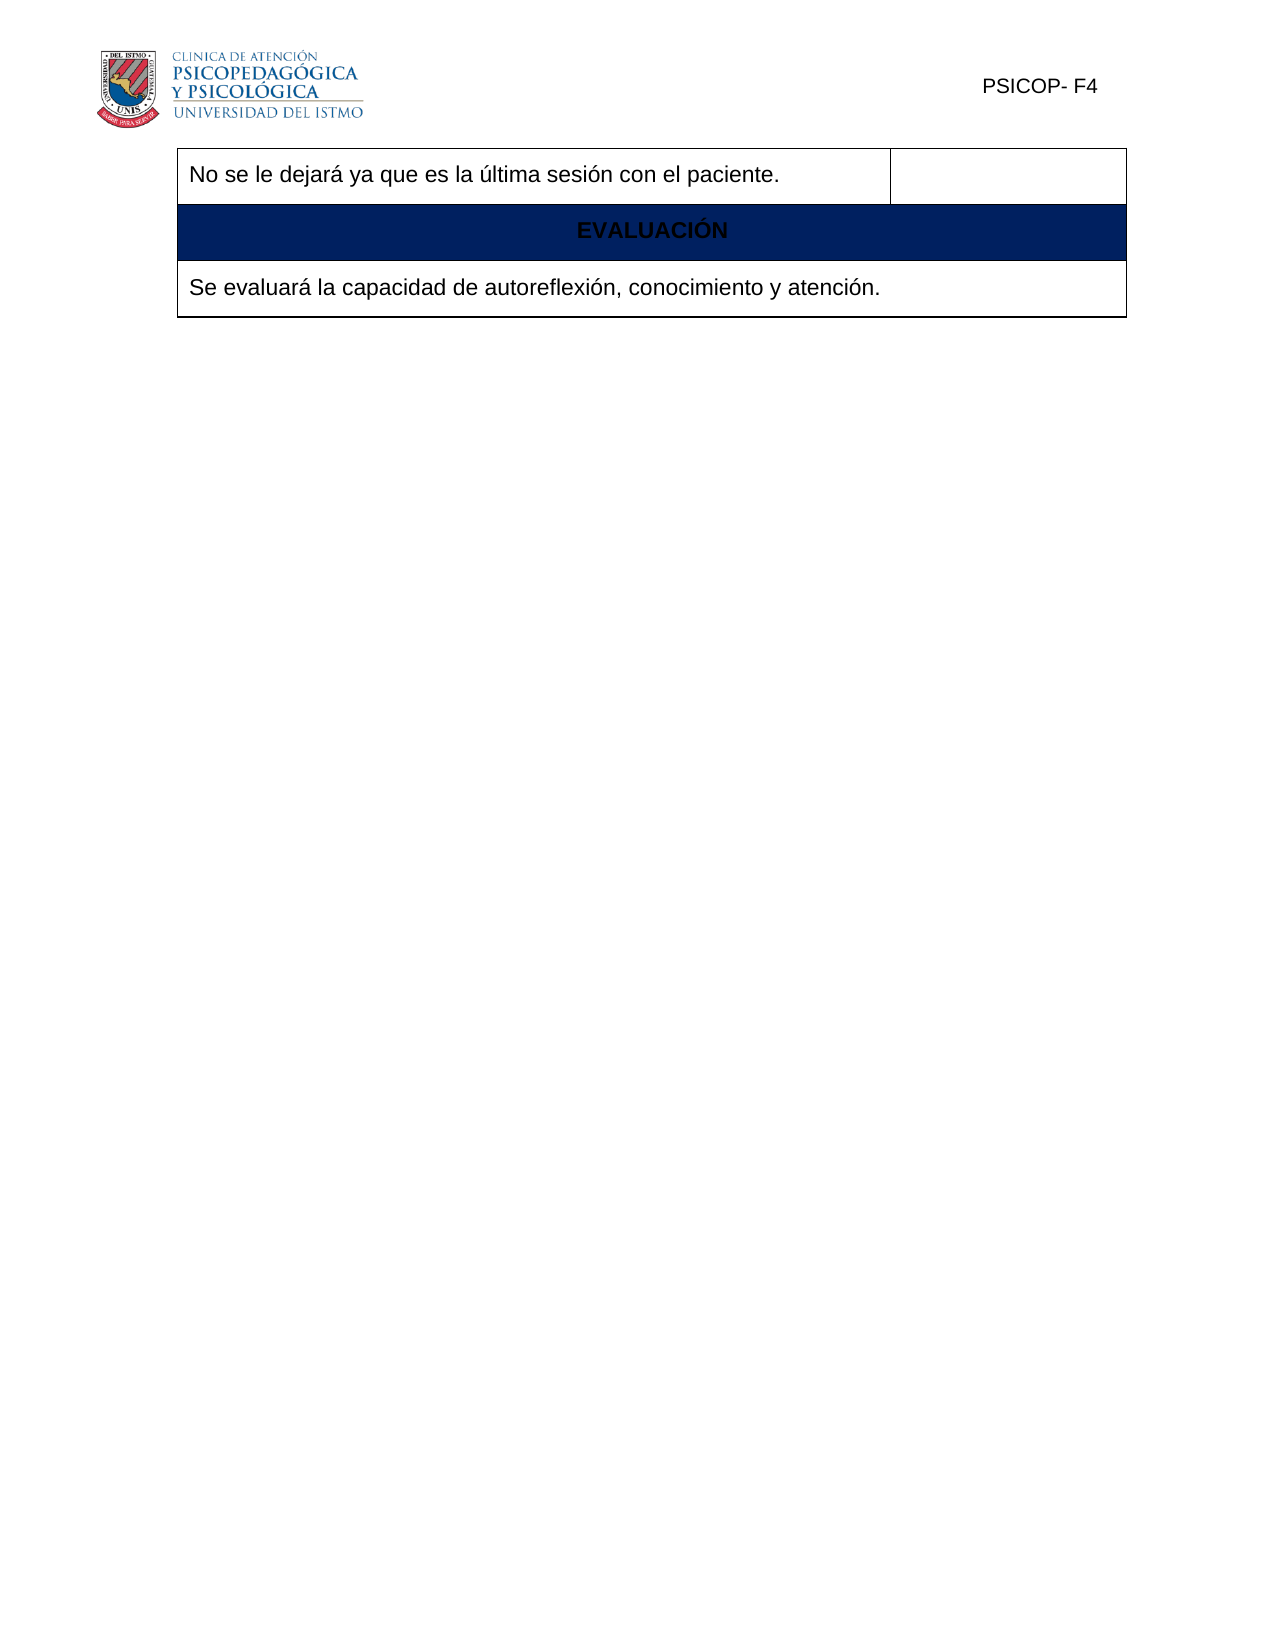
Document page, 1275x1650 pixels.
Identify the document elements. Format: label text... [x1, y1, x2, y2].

table_cell [891, 149, 1126, 204]
table_cell EVALUACIÓN [178, 205, 1126, 260]
table_cell Se evaluará la capacidad de autoreflexión, conocimiento y atención. [178, 261, 1126, 316]
table_cell No se le dejará ya que es la última sesión con el paciente. [178, 149, 890, 204]
picture [45, 21, 424, 163]
